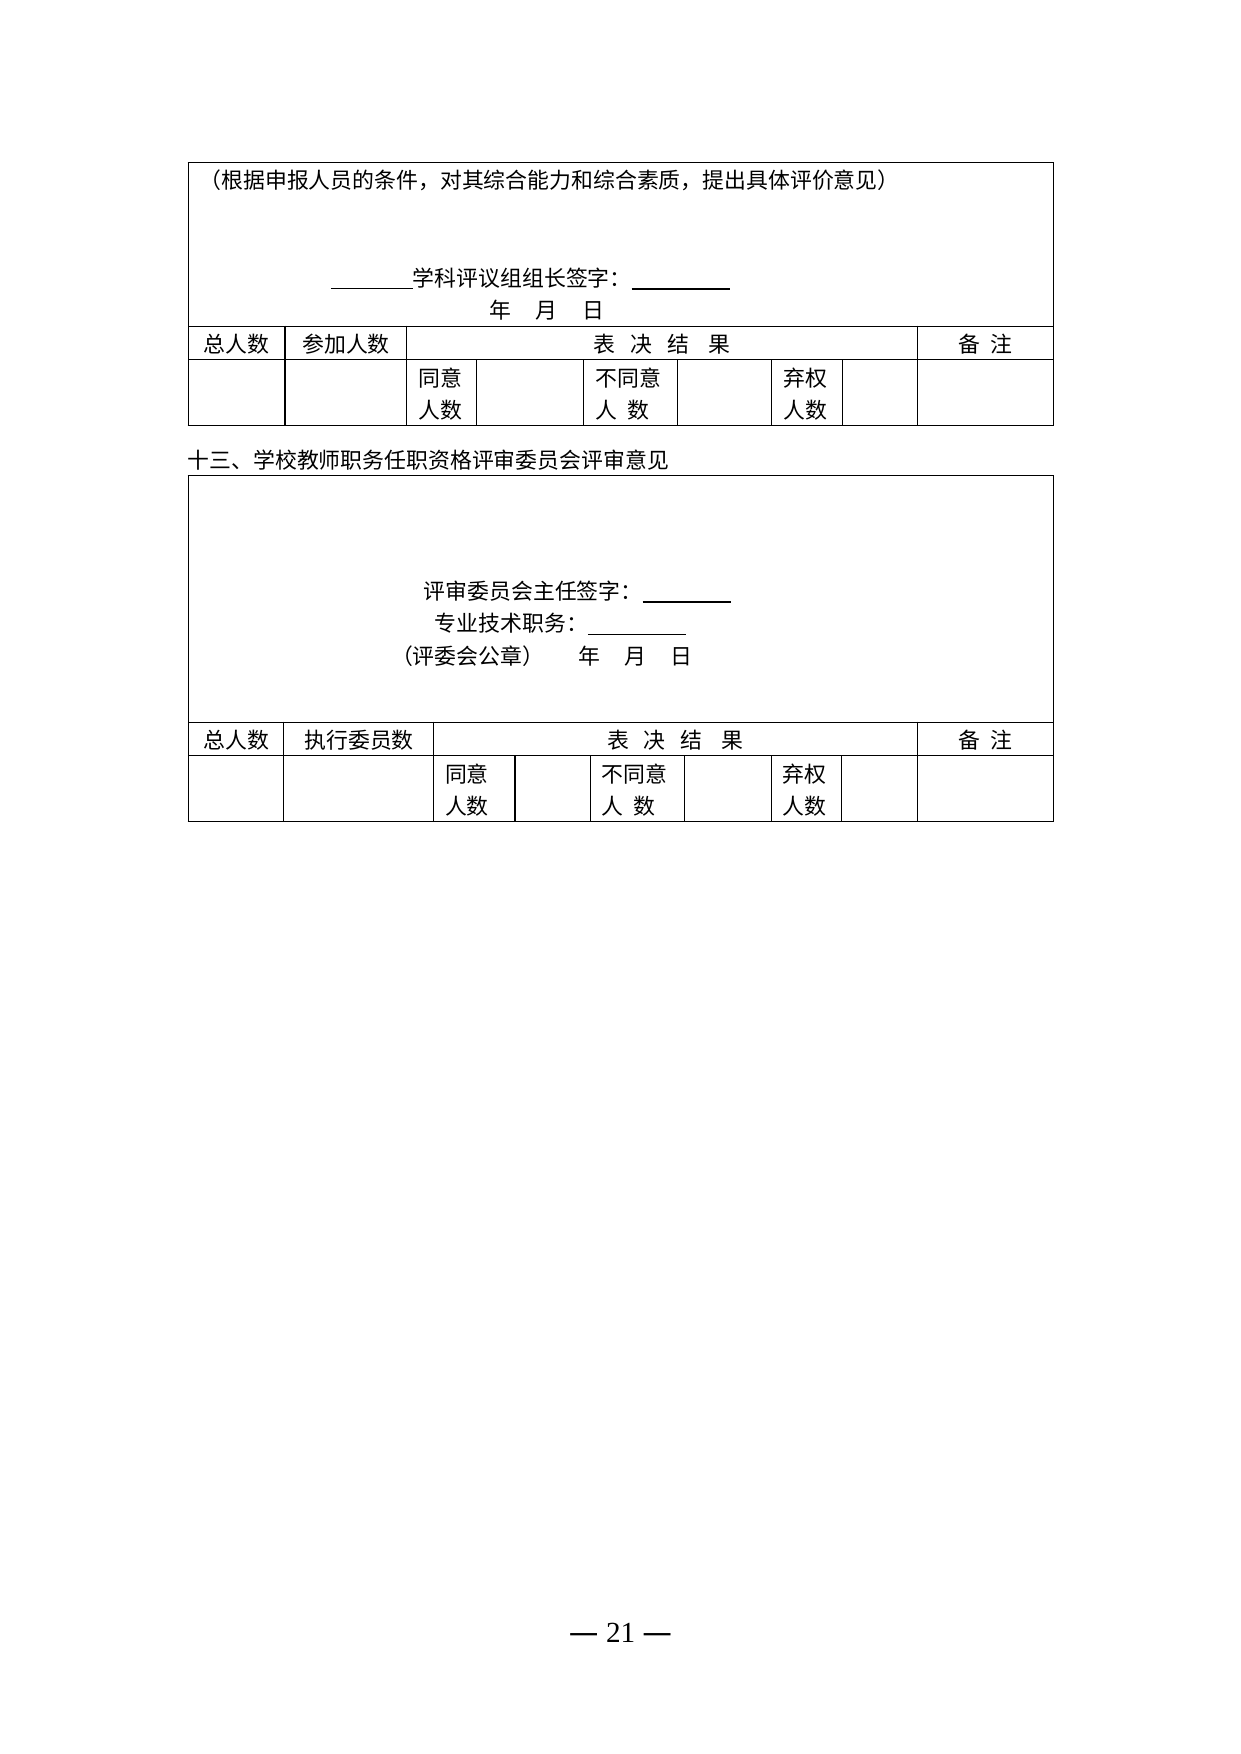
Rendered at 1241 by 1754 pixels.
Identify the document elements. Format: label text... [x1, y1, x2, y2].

text 十三、学校教师职务任职资格评审委员会评审意见 [187, 442, 1053, 475]
table_cell 表 决 结 果 [434, 723, 917, 755]
table_cell 弃权 人数 [772, 360, 842, 425]
table_cell 表 决 结 果 [407, 327, 917, 359]
table_cell [516, 756, 590, 821]
table_cell [189, 756, 283, 821]
table_cell 不同意 人 数 [591, 756, 684, 821]
table_cell 总人数 [189, 327, 284, 359]
table_cell [918, 756, 1053, 821]
table_cell [189, 360, 284, 425]
table_cell [843, 360, 917, 425]
table_header 评审委员会主任签字： 专业技术职务： （评委会公章） 年 月 日 [189, 476, 1053, 722]
table_cell 弃权 人数 [772, 756, 841, 821]
table_cell [477, 360, 583, 425]
table_cell 不同意 人 数 [584, 360, 677, 425]
table_cell 参加人数 [286, 327, 406, 359]
table_cell 备 注 [918, 327, 1053, 359]
table_header （根据申报人员的条件，对其综合能力和综合素质，提出具体评价意见） 学科评议组组长签字： 年 月 日 [189, 163, 1053, 326]
table_cell 同意 人数 [407, 360, 476, 425]
table_cell [678, 360, 771, 425]
table_cell [918, 360, 1053, 425]
table_cell [284, 756, 433, 821]
table_cell 备 注 [918, 723, 1053, 755]
table_cell [842, 756, 917, 821]
table_cell 同意 人数 [434, 756, 514, 821]
table_cell [286, 360, 406, 425]
table_cell 总人数 [189, 723, 283, 755]
table_cell [685, 756, 771, 821]
table_cell 执行委员数 [284, 723, 433, 755]
